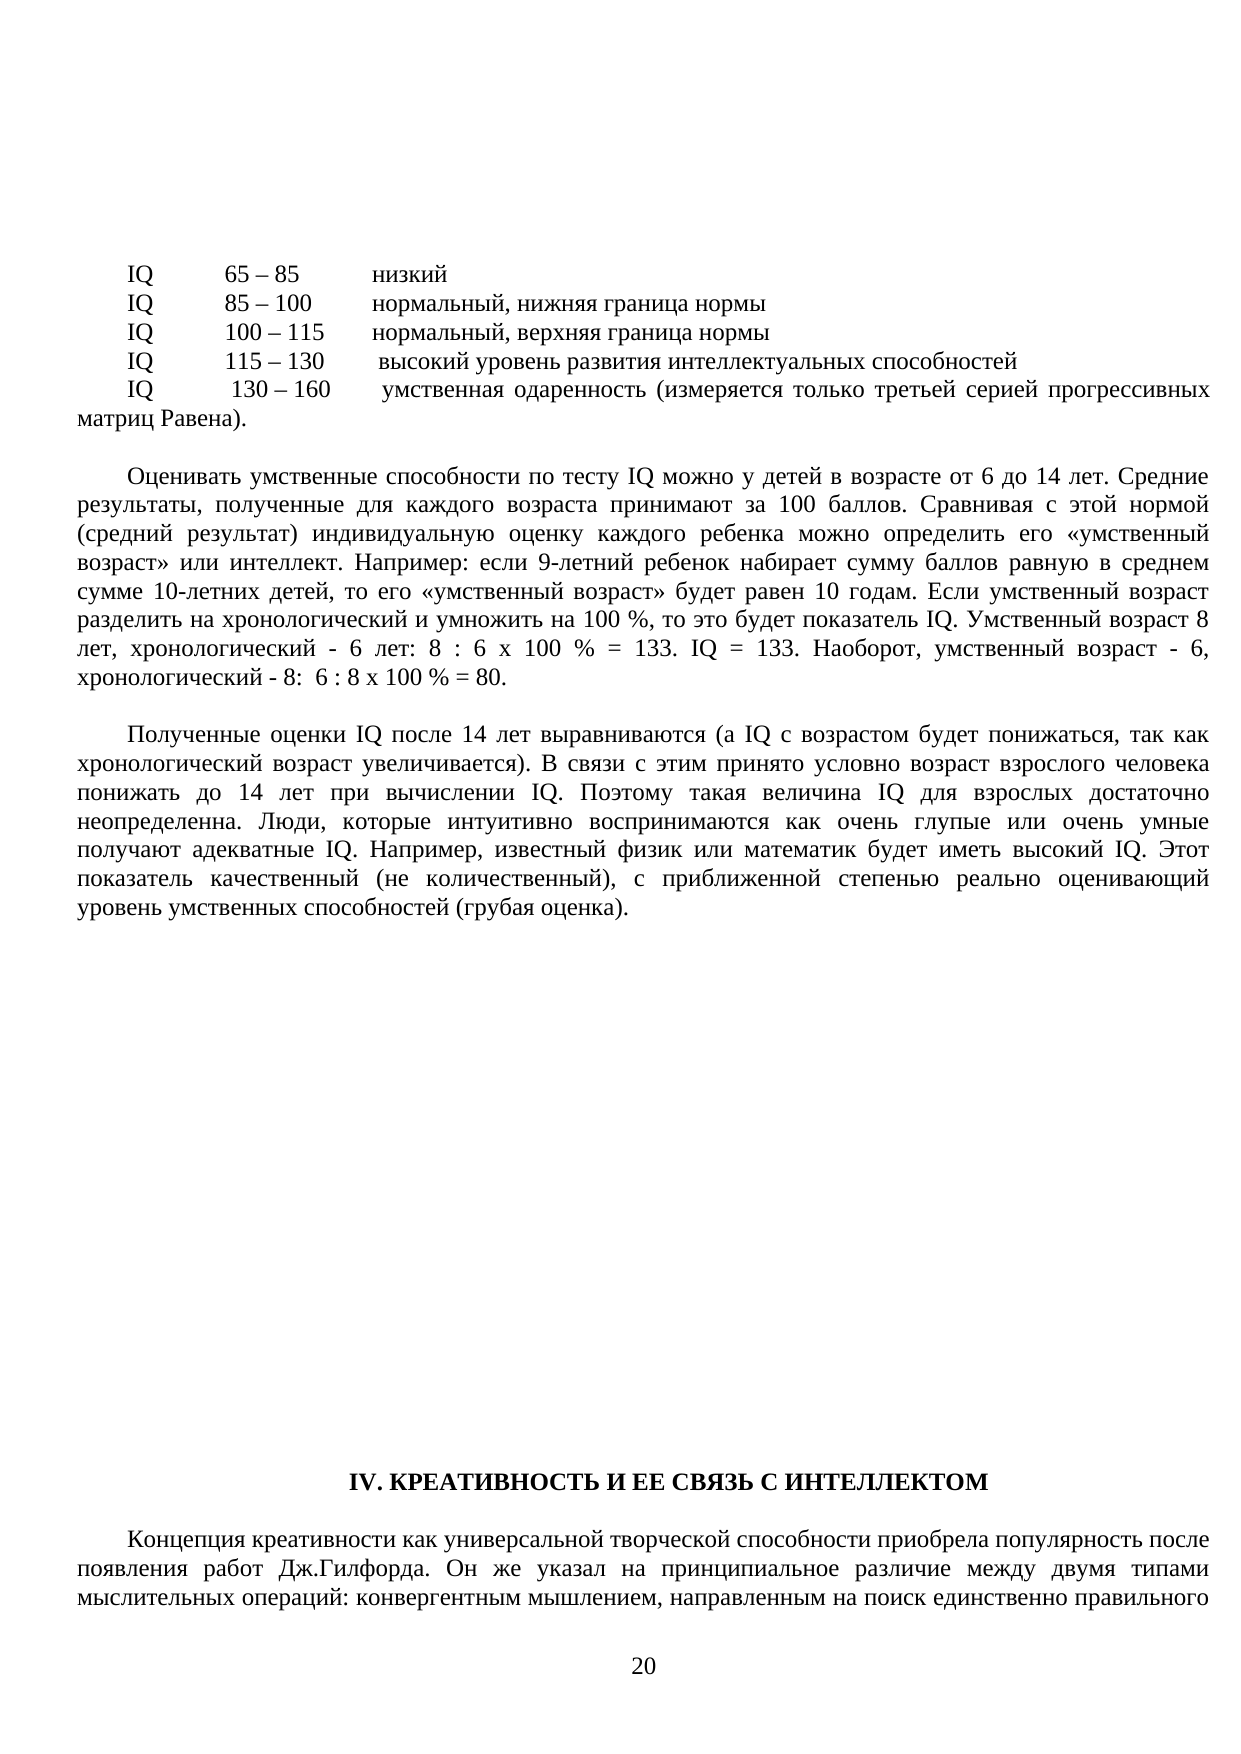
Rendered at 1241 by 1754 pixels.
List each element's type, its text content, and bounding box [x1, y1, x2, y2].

text IQ 115 – 130 высокий уровень развития интеллектуальных способностей [77, 346, 1211, 374]
text Оценивать умственные способности по тесту IQ можно у детей в возрасте от 6 до 14 лет. Средние результаты, полученные для каждого возраста принимают за 100 баллов. Сравнивая с этой нормой (средний результат) индивидуальную оценку каждого ребенка можно определить его «умственный возраст» или интеллект. Например: если 9-летний ребенок набирает сумму баллов равную в среднем сумме 10-летних детей, то его «умственный возраст» будет равен 10 годам. Если умственный возраст разделить на хронологический и умножить на 100 %, то это будет показатель IQ. Умственный возраст 8 лет, хронологический - 6 лет: 8 : 6 х 100 % = 133. IQ = 133. Наоборот, умственный возраст - 6, хронологический - 8: 6 : 8 х 100 % = 80. [77, 461, 1211, 691]
text IQ 85 – 100 нормальный, нижняя граница нормы [77, 288, 1211, 317]
text IV. КРЕАТИВНОСТЬ И ЕЕ СВЯЗЬ С ИНТЕЛЛЕКТОМ [77, 1467, 1211, 1496]
text Полученные оценки IQ после 14 лет выравниваются (а IQ с возрастом будет понижаться, так как хронологический возраст увеличивается). В связи с этим принято условно возраст взрослого человека понижать до 14 лет при вычислении IQ. Поэтому такая величина IQ для взрослых достаточно неопределенна. Люди, которые интуитивно воспринимаются как очень глупые или очень умные получают адекватные IQ. Например, известный физик или математик будет иметь высокий IQ. Этот показатель качественный (не количественный), с приближенной степенью реально оценивающий уровень умственных способностей (грубая оценка). [77, 719, 1211, 921]
text IQ 65 – 85 низкий [77, 259, 1211, 288]
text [77, 1524, 1211, 1611]
text IQ 100 – 115 нормальный, верхняя граница нормы [77, 317, 1211, 346]
text IQ 130 – 160 умственная одаренность (измеряется только третьей серией прогрессивных матриц Равена). [77, 374, 1211, 432]
